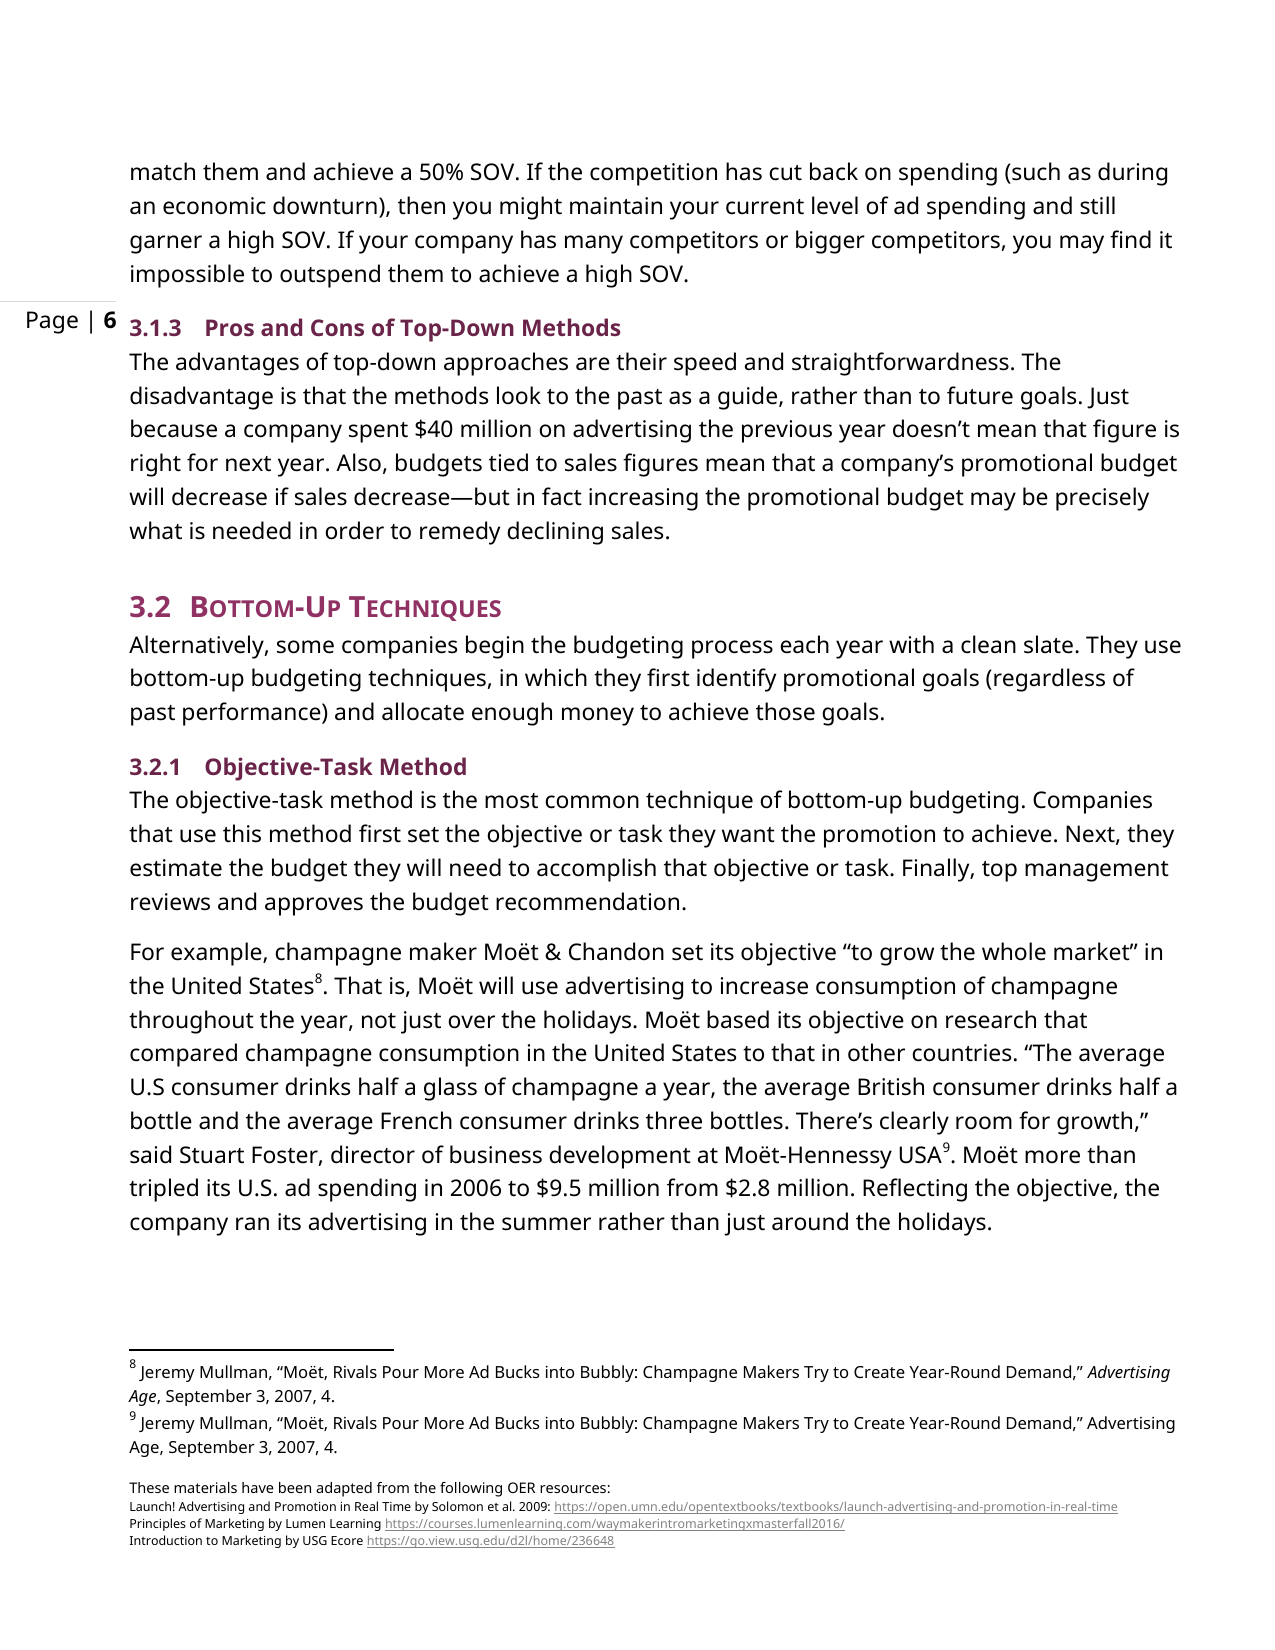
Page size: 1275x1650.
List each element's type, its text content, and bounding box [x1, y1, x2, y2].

subtitle Bottom-Up Techniques [129, 586, 1185, 626]
text The advantages of top-down approaches are their speed and straightforwardness. The disadvantage is that the methods look to the past as a guide, rather than to future goals. Just because a company spent $40 million on advertising the previous year doesn’t mean that figure is right for next year. Also, budgets tied to sales figures mean that a company’s promotional budget will decrease if sales decrease—but in fact increasing the promotional budget may be precisely what is needed in order to remedy declining sales. [129, 346, 1185, 546]
text The objective-task method is the most common technique of bottom-up budgeting. Companies that use this method first set the objective or task they want the promotion to achieve. Next, they estimate the budget they will need to accomplish that objective or task. Finally, top management reviews and approves the budget recommendation. [129, 784, 1185, 917]
text For example, champagne maker Moët & Chandon set its objective “to grow the whole market” in the United States. That is, Moët will use advertising to increase consumption of champagne throughout the year, not just over the holidays. Moët based its objective on research that compared champagne consumption in the United States to that in other countries. “The average U.S consumer drinks half a glass of champagne a year, the average British consumer drinks half a bottle and the average French consumer drinks three bottles. There’s clearly room for growth,” said Stuart Foster, director of business development at Moët-Hennessy USA. Moët more than tripled its U.S. ad spending in 2006 to $9.5 million from $2.8 million. Reflecting the objective, the company ran its advertising in the summer rather than just around the holidays. [129, 936, 1185, 1237]
subtitle Objective-Task Method [129, 751, 1185, 782]
subtitle Pros and Cons of Top-Down Methods [129, 312, 1185, 343]
text Alternatively, some companies begin the budgeting process each year with a clean slate. They use bottom-up budgeting techniques, in which they first identify promotional goals (regardless of past performance) and allocate enough money to achieve those goals. [129, 629, 1185, 727]
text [129, 156, 1185, 289]
